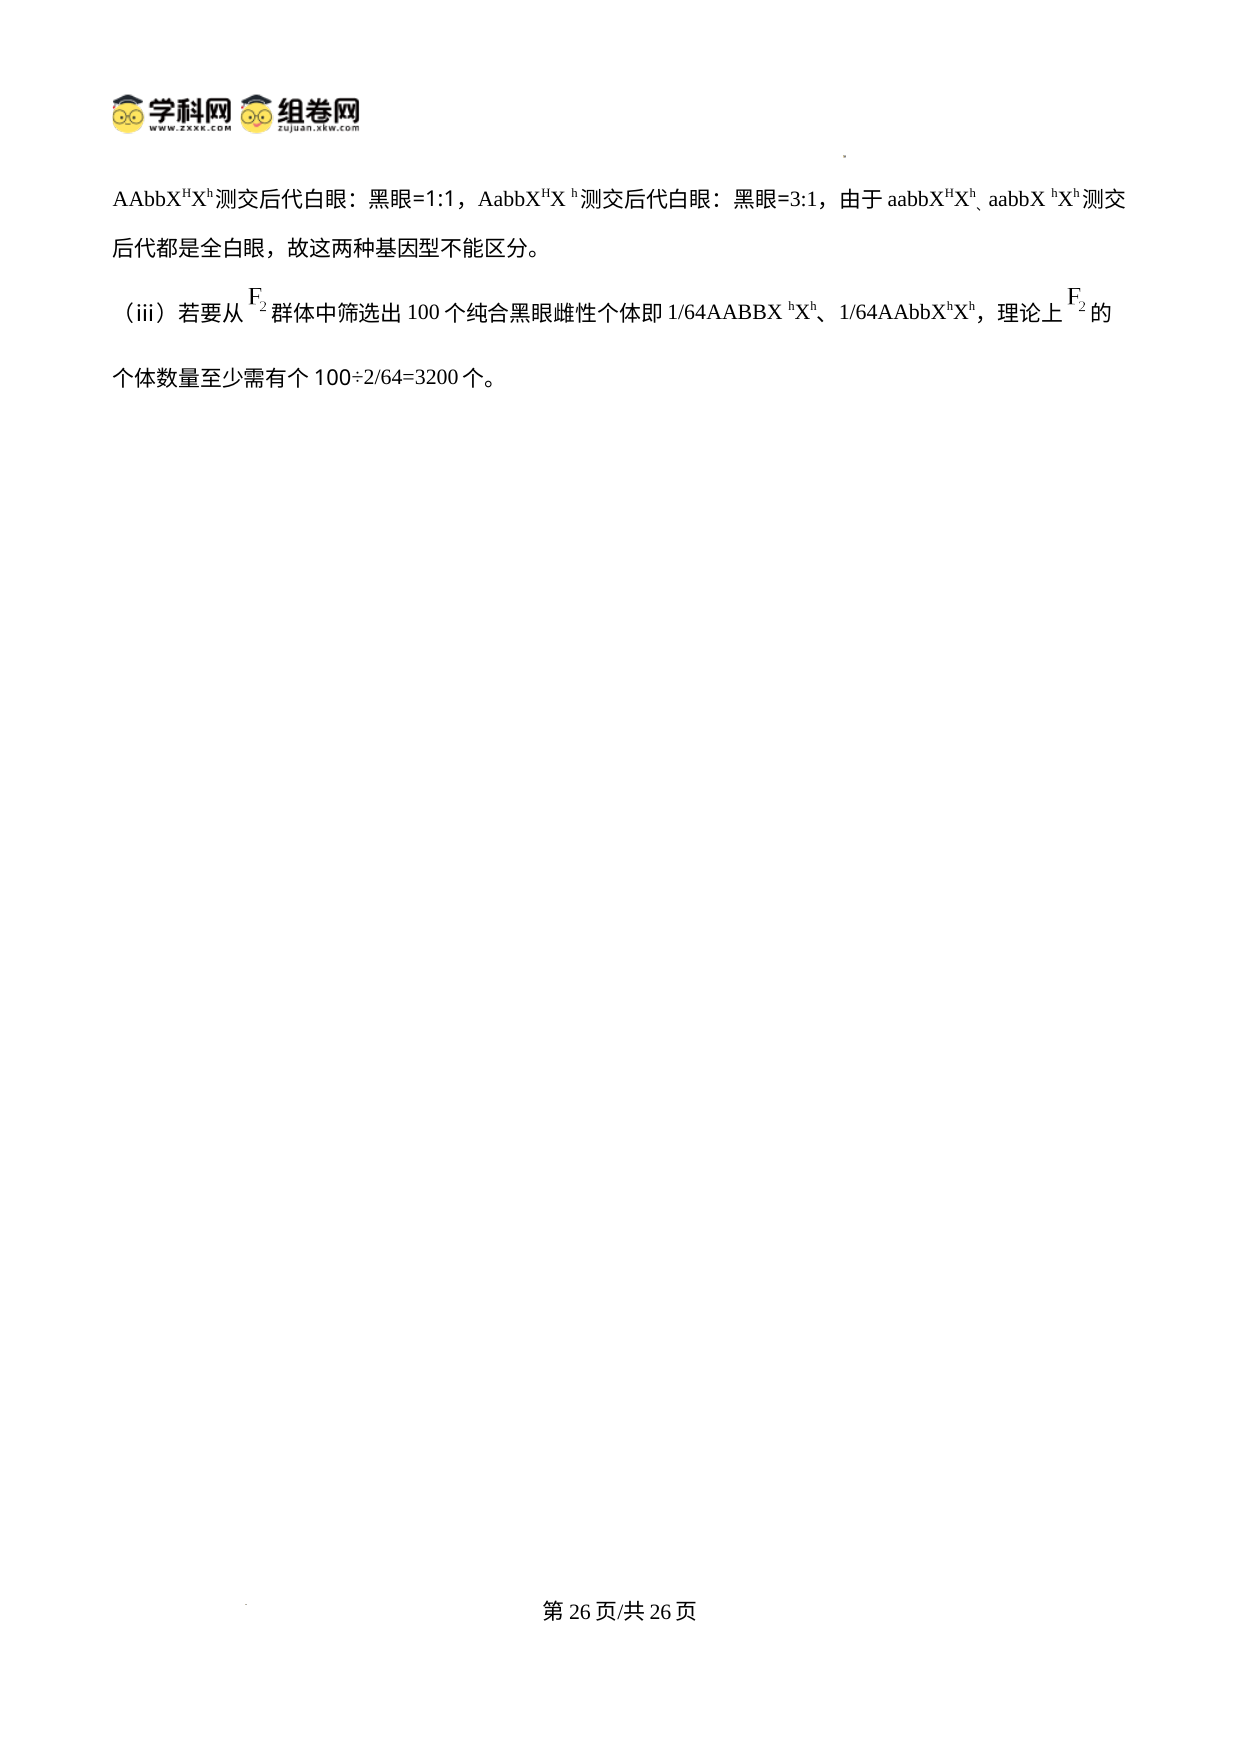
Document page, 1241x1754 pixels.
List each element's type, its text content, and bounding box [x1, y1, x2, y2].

picture [240, 90, 360, 138]
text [112, 182, 1128, 263]
text （ⅲ）若要从群体中筛选出100个纯合黑眼雌性个体即1/64AABBX hXh、1/64AAbbXhXh，理论上的个体数量至少需有个100÷2/64=3200个。 [112, 279, 1128, 393]
picture [112, 90, 231, 138]
